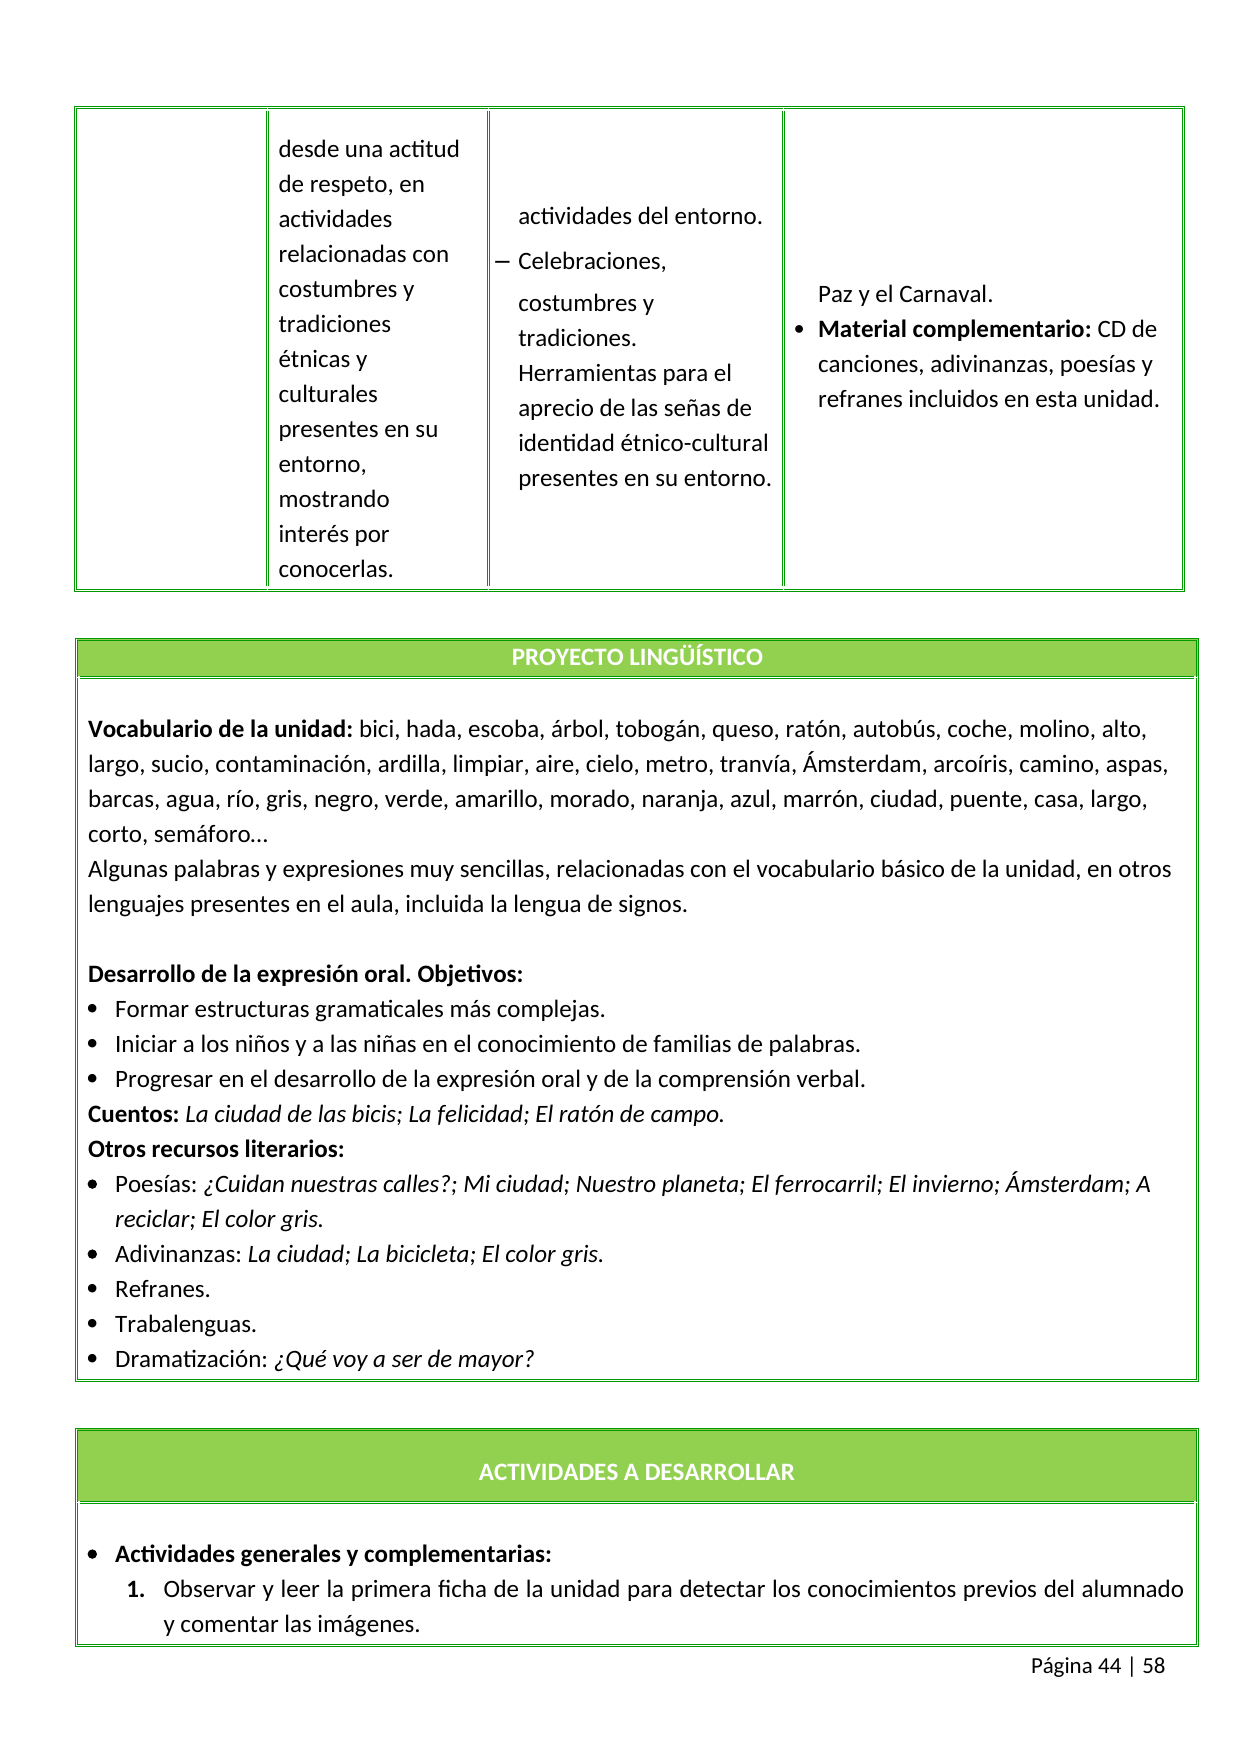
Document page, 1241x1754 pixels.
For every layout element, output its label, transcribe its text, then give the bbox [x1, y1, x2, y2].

table_header PROYECTO LINGÜÍSTICO [78, 641, 1196, 676]
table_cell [267, 109, 488, 588]
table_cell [784, 109, 1182, 588]
table_header ACTIVIDADES A DESARROLLAR [78, 1431, 1196, 1501]
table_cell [488, 107, 784, 588]
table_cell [78, 1501, 1196, 1643]
table_cell Vocabulario de la unidad: bici, hada, escoba, árbol, tobogán, queso, ratón, autobús, coche, molino, alto, largo, sucio, contaminación, ardilla, limpiar, aire, cielo, metro, tranvía, Ámsterdam, arcoíris, camino, aspas, barcas, agua, río, gris, negro, verde, amarillo, morado, naranja, azul, marrón, ciudad, puente, casa, largo, corto, semáforo… Algunas palabras y expresiones muy sencillas, relacionadas con el vocabulario básico de la unidad, en otros lenguajes presentes en el aula, incluida la lengua de signos. Desarrollo de la expresión oral. Objetivos: Formar estructuras gramaticales más complejas. Iniciar a los niños y a las niñas en el conocimiento de familias de palabras. Progresar en el desarrollo de la expresión oral y de la comprensión verbal. Cuentos: La ciudad de las bicis; La felicidad; El ratón de campo. Otros recursos literarios: Poesías: ¿Cuidan nuestras calles?; Mi ciudad; Nuestro planeta; El ferrocarril; El invierno; Ámsterdam; A reciclar; El color gris. Adivinanzas: La ciudad; La bicicleta; El color gris. Refranes. Trabalenguas. Dramatización: ¿Qué voy a ser de mayor? [78, 676, 1196, 1378]
